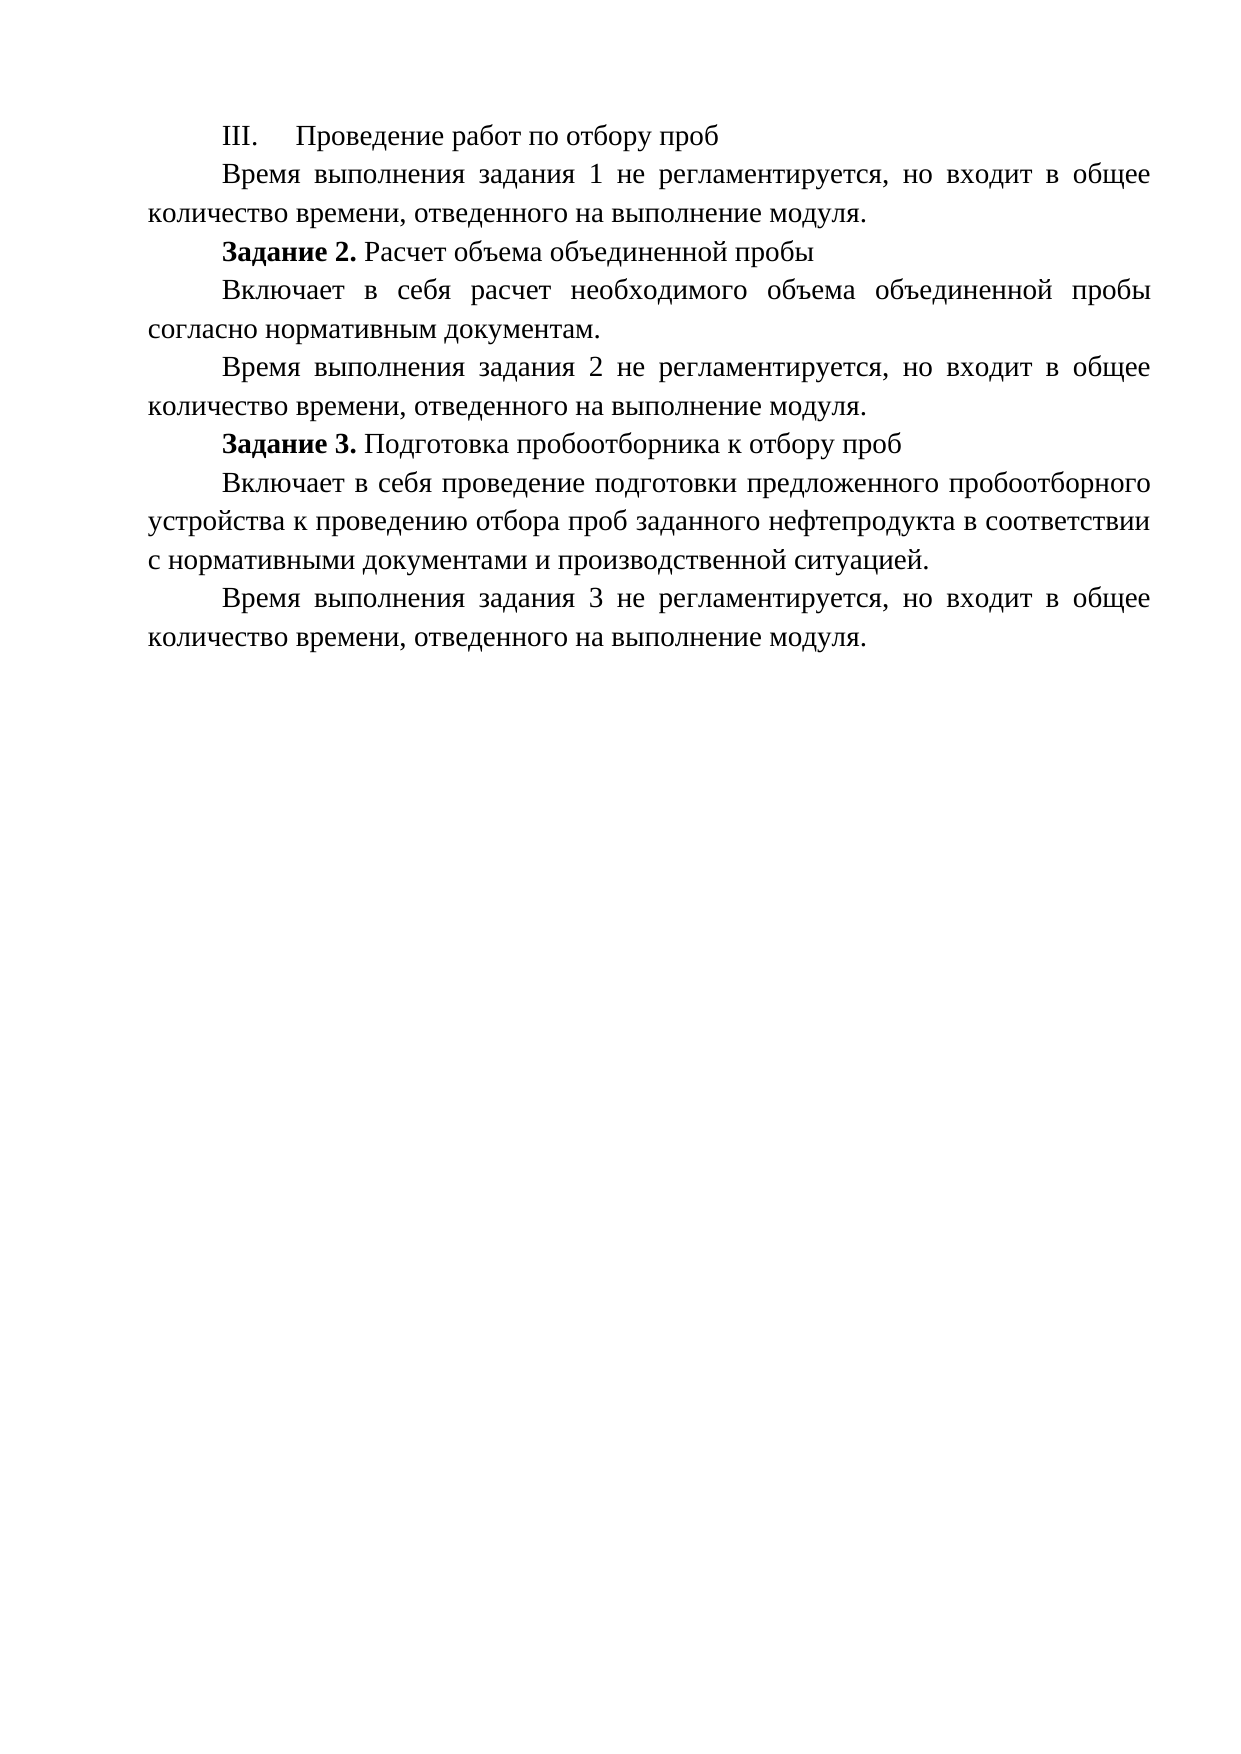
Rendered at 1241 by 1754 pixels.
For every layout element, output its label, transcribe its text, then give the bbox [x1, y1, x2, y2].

text Включает в себя проведение подготовки предложенного пробоотборного устройства к проведению отбора проб заданного нефтепродукта в соответствии с нормативными документами и производственной ситуацией. [148, 465, 1152, 576]
text III. Проведение работ по отбору проб [148, 118, 1152, 152]
text Задание 2. Расчет объема объединенной пробы [148, 234, 1152, 267]
text Задание 3. Подготовка пробоотборника к отбору проб [148, 426, 1152, 460]
text Включает в себя расчет необходимого объема объединенной пробы согласно нормативным документам. [148, 272, 1152, 344]
text Время выполнения задания 3 не регламентируется, но входит в общее количество времени, отведенного на выполнение модуля. [148, 581, 1152, 653]
text Время выполнения задания 2 не регламентируется, но входит в общее количество времени, отведенного на выполнение модуля. [148, 349, 1152, 421]
text Время выполнения задания 1 не регламентируется, но входит в общее количество времени, отведенного на выполнение модуля. [148, 157, 1152, 229]
